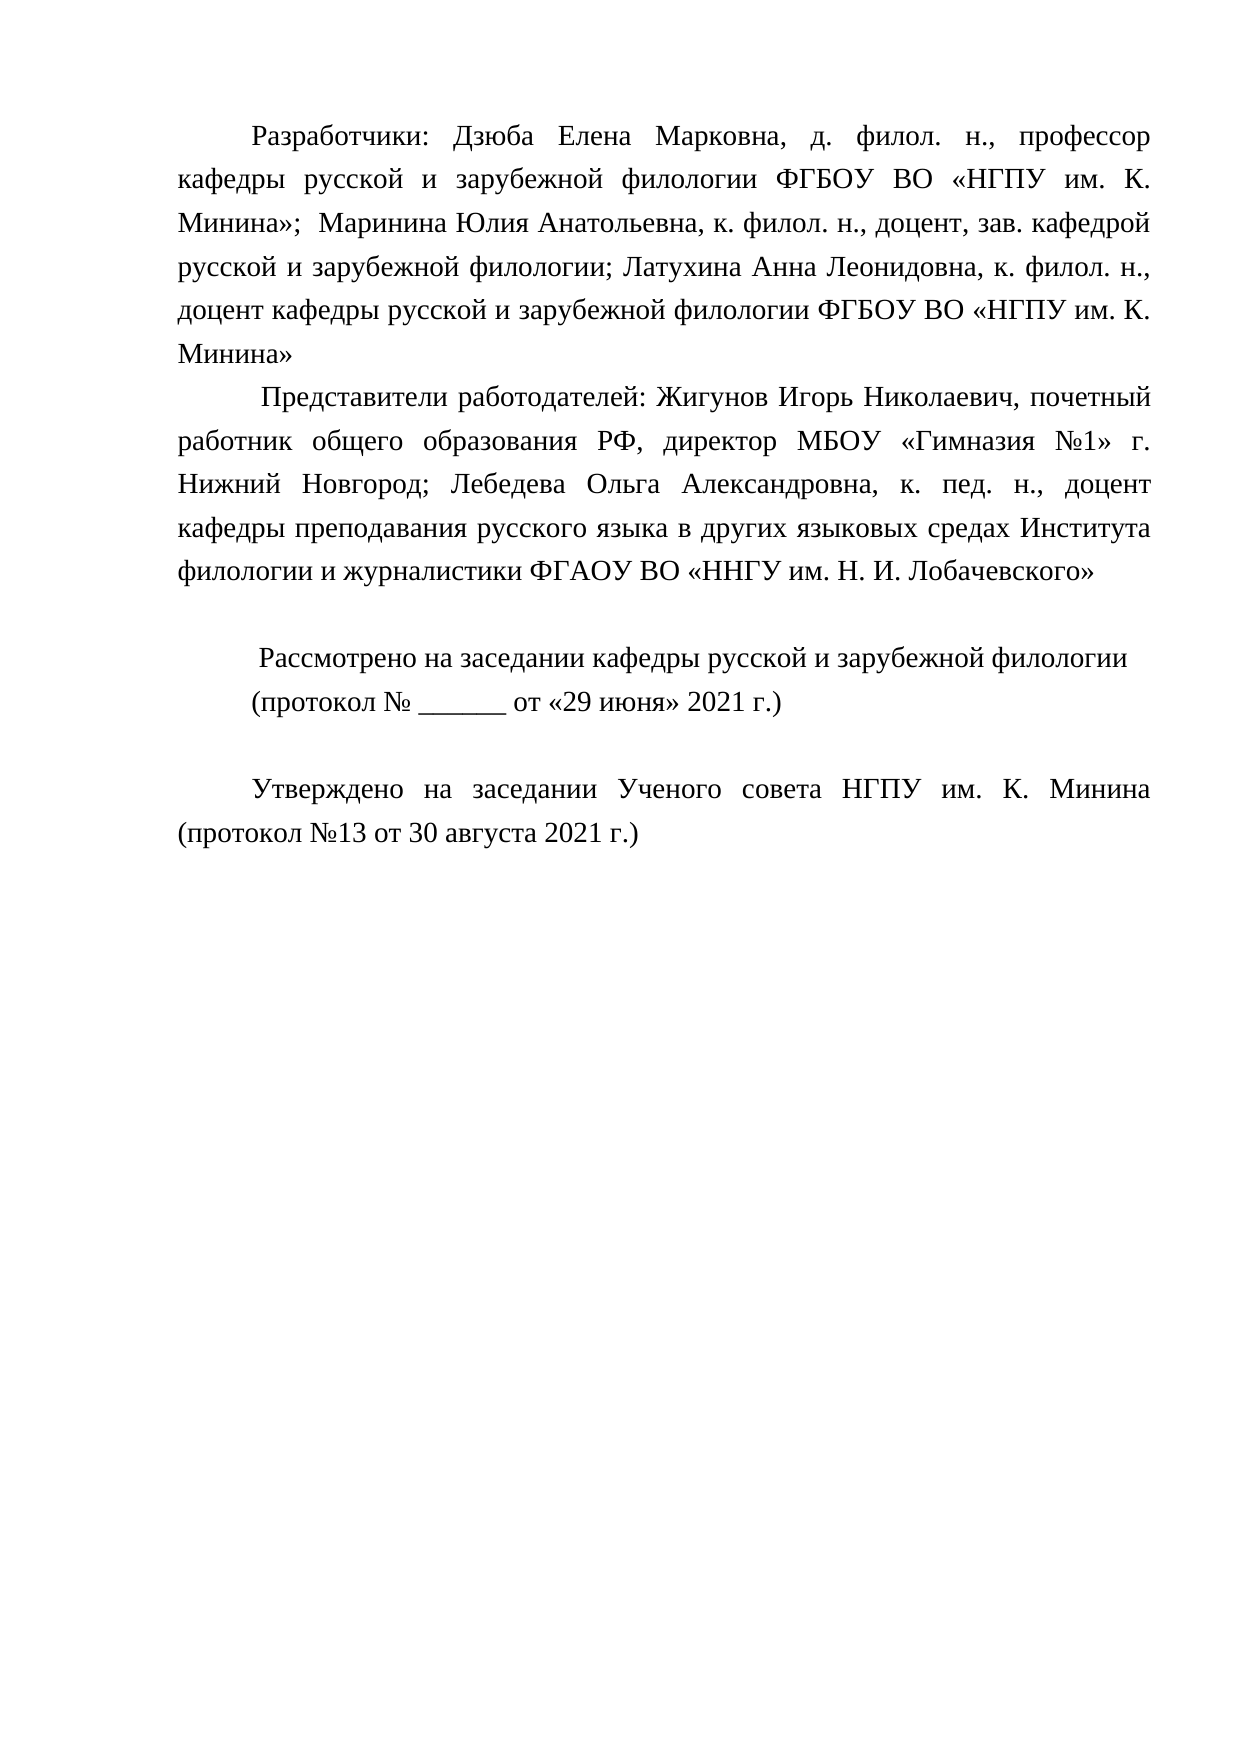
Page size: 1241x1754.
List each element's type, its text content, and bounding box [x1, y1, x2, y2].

text (протокол № ______ от «29 июня» 2021 г.) [177, 684, 1152, 718]
text Утверждено на заседании Ученого совета НГПУ им. К. Минина (протокол №13 от 30 августа 2021 г.) [177, 771, 1152, 848]
text Представители работодателей: Жигунов Игорь Николаевич, почетный работник общего образования РФ, директор МБОУ «Гимназия №1» г. Нижний Новгород; Лебедева Ольга Александровна, к. пед. н., доцент кафедры преподавания русского языка в других языковых средах Института филологии и журналистики ФГАОУ ВО «ННГУ им. Н. И. Лобачевского» [177, 379, 1152, 587]
text Рассмотрено на заседании кафедры русской и зарубежной филологии [177, 641, 1152, 674]
text Разработчики: Дзюба Елена Марковна, д. филол. н., профессор кафедры русской и зарубежной филологии ФГБОУ ВО «НГПУ им. К. Минина»; Маринина Юлия Анатольевна, к. филол. н., доцент, зав. кафедрой русской и зарубежной филологии; Латухина Анна Леонидовна, к. филол. н., доцент кафедры русской и зарубежной филологии ФГБОУ ВО «НГПУ им. К. Минина» [177, 118, 1152, 369]
